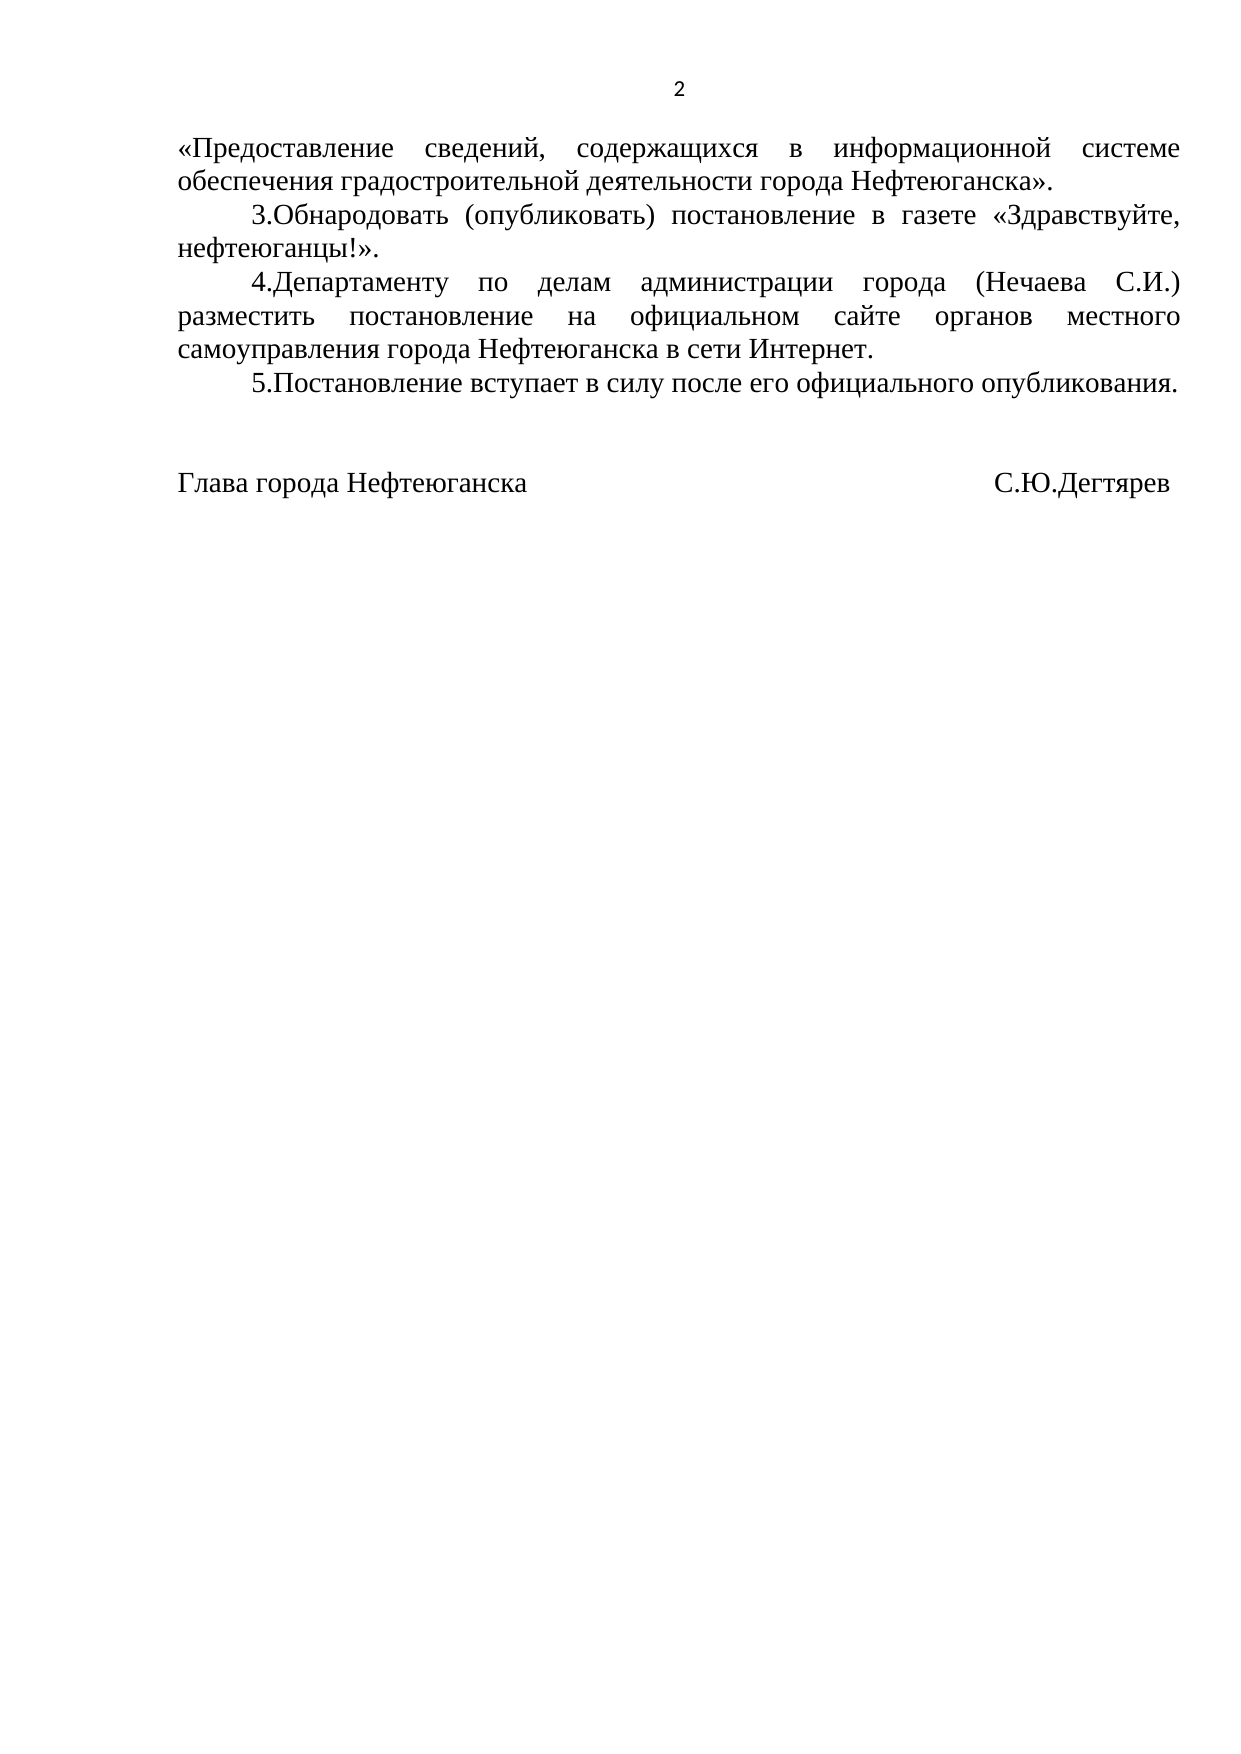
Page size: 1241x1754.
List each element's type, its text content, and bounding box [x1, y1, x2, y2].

text 4.Департаменту по делам администрации города (Нечаева С.И.) разместить постановление на официальном сайте органов местного самоуправления города Нефтеюганска в сети Интернет. [177, 264, 1181, 365]
text Глава города Нефтеюганска С.Ю.Дегтярев [177, 465, 1181, 499]
text 3.Обнародовать (опубликовать) постановление в газете «Здравствуйте, нефтеюганцы!». [177, 197, 1181, 264]
text 5.Постановление вступает в силу после его официального опубликования. [177, 365, 1181, 398]
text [177, 130, 1181, 197]
